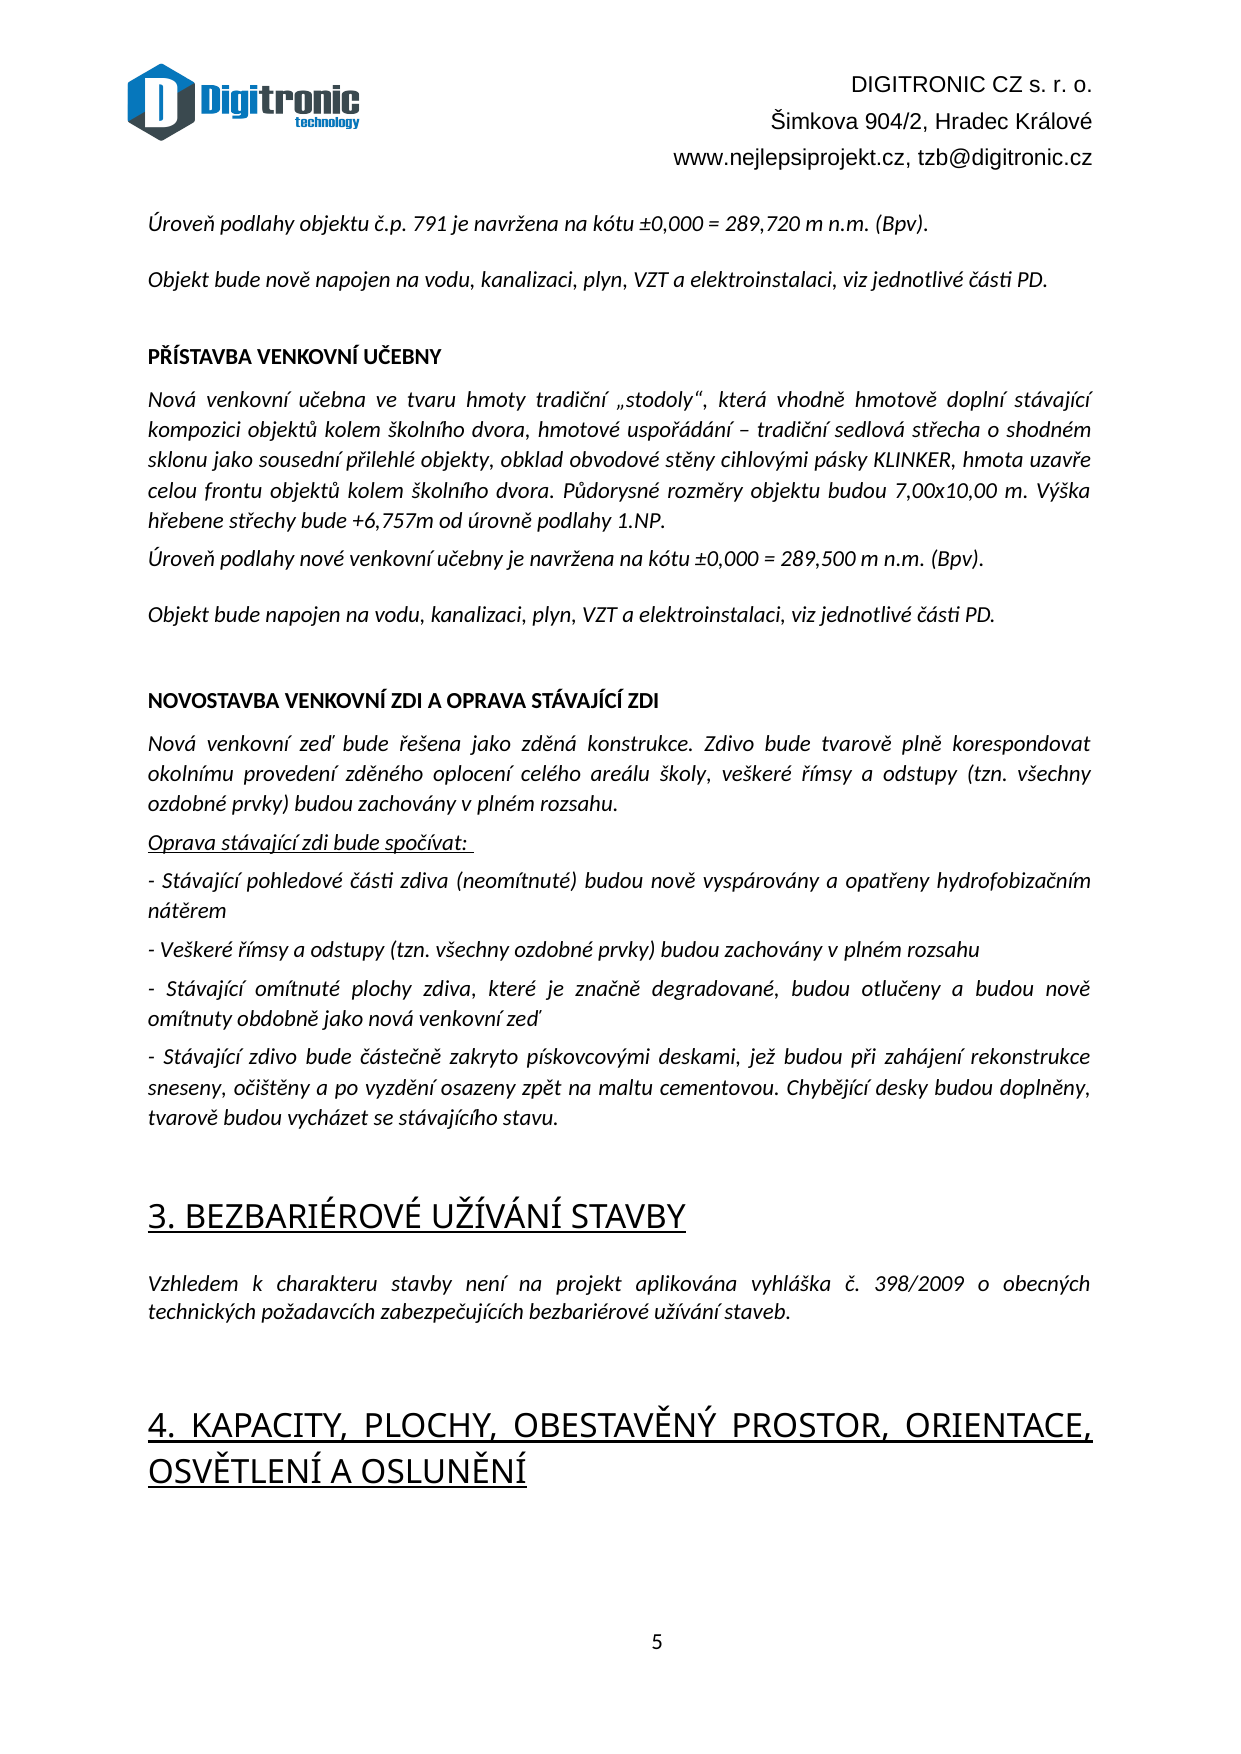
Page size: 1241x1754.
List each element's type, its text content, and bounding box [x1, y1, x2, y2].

text Vzhledem k charakteru stavby není na projekt aplikována vyhláška č. 398/2009 o obecných technických požadavcích zabezpečujících bezbariérové užívání staveb. [148, 1269, 1093, 1325]
text - Stávající pohledové části zdiva (neomítnuté) budou nově vyspárovány a opatřeny hydrofobizačním nátěrem [148, 866, 1093, 925]
subtitle 4. Kapacity, plochy, obestavěný prostor, orientace, osvětlení a oslunění [148, 1402, 1093, 1440]
text - Stávající zdivo bude částečně zakryto pískovcovými deskami, jež budou při zahájení rekonstrukce sneseny, očištěny a po vyzdění osazeny zpět na maltu cementovou. Chybějící desky budou doplněny, tvarově budou vycházet se stávajícího stavu. [148, 1042, 1093, 1131]
text Oprava stávající zdi bude spočívat: [148, 828, 1093, 856]
text NOVOSTAVBA VENKOVNÍ ZDI A OPRAVA STÁVAJÍCÍ ZDI [148, 686, 1093, 714]
picture [127, 63, 360, 141]
text - Veškeré římsy a odstupy (tzn. všechny ozdobné prvky) budou zachovány v plném rozsahu [148, 935, 1093, 963]
text - Stávající omítnuté plochy zdiva, které je značně degradované, budou otlučeny a budou nově omítnuty obdobně jako nová venkovní zeď [148, 974, 1093, 1032]
text Nová venkovní učebna ve tvaru hmoty tradiční „stodoly“, která vhodně hmotově doplní stávající kompozici objektů kolem školního dvora, hmotové uspořádání – tradiční sedlová střecha o shodném sklonu jako sousední přilehlé objekty, obklad obvodové stěny cihlovými pásky KLINKER, hmota uzavře celou frontu objektů kolem školního dvora. Půdorysné rozměry objektu budou 7,00x10,00 m. Výška hřebene střechy bude +6,757m od úrovně podlahy 1.NP. [148, 385, 1093, 534]
subtitle 4. Kapacity, plochy, obestavěný prostor, orientace, osvětlení a oslunění [148, 1443, 1093, 1493]
text Objekt bude nově napojen na vodu, kanalizaci, plyn, VZT a elektroinstalaci, viz jednotlivé části PD. [148, 265, 1093, 293]
text Nová venkovní zeď bude řešena jako zděná konstrukce. Zdivo bude tvarově plně korespondovat okolnímu provedení zděného oplocení celého areálu školy, veškeré římsy a odstupy (tzn. všechny ozdobné prvky) budou zachovány v plném rozsahu. [148, 729, 1093, 817]
text Objekt bude napojen na vodu, kanalizaci, plyn, VZT a elektroinstalaci, viz jednotlivé části PD. [148, 601, 1093, 628]
text PŘÍSTAVBA VENKOVNÍ UČEBNY [148, 342, 1093, 370]
text Úroveň podlahy objektu č.p. 791 je navržena na kótu ±0,000 = 289,720 m n.m. (Bpv). [148, 209, 1093, 237]
text Úroveň podlahy nové venkovní učebny je navržena na kótu ±0,000 = 289,500 m n.m. (Bpv). [148, 544, 1093, 572]
subtitle 3. bezbariérové užívání stavby [148, 1192, 1093, 1238]
